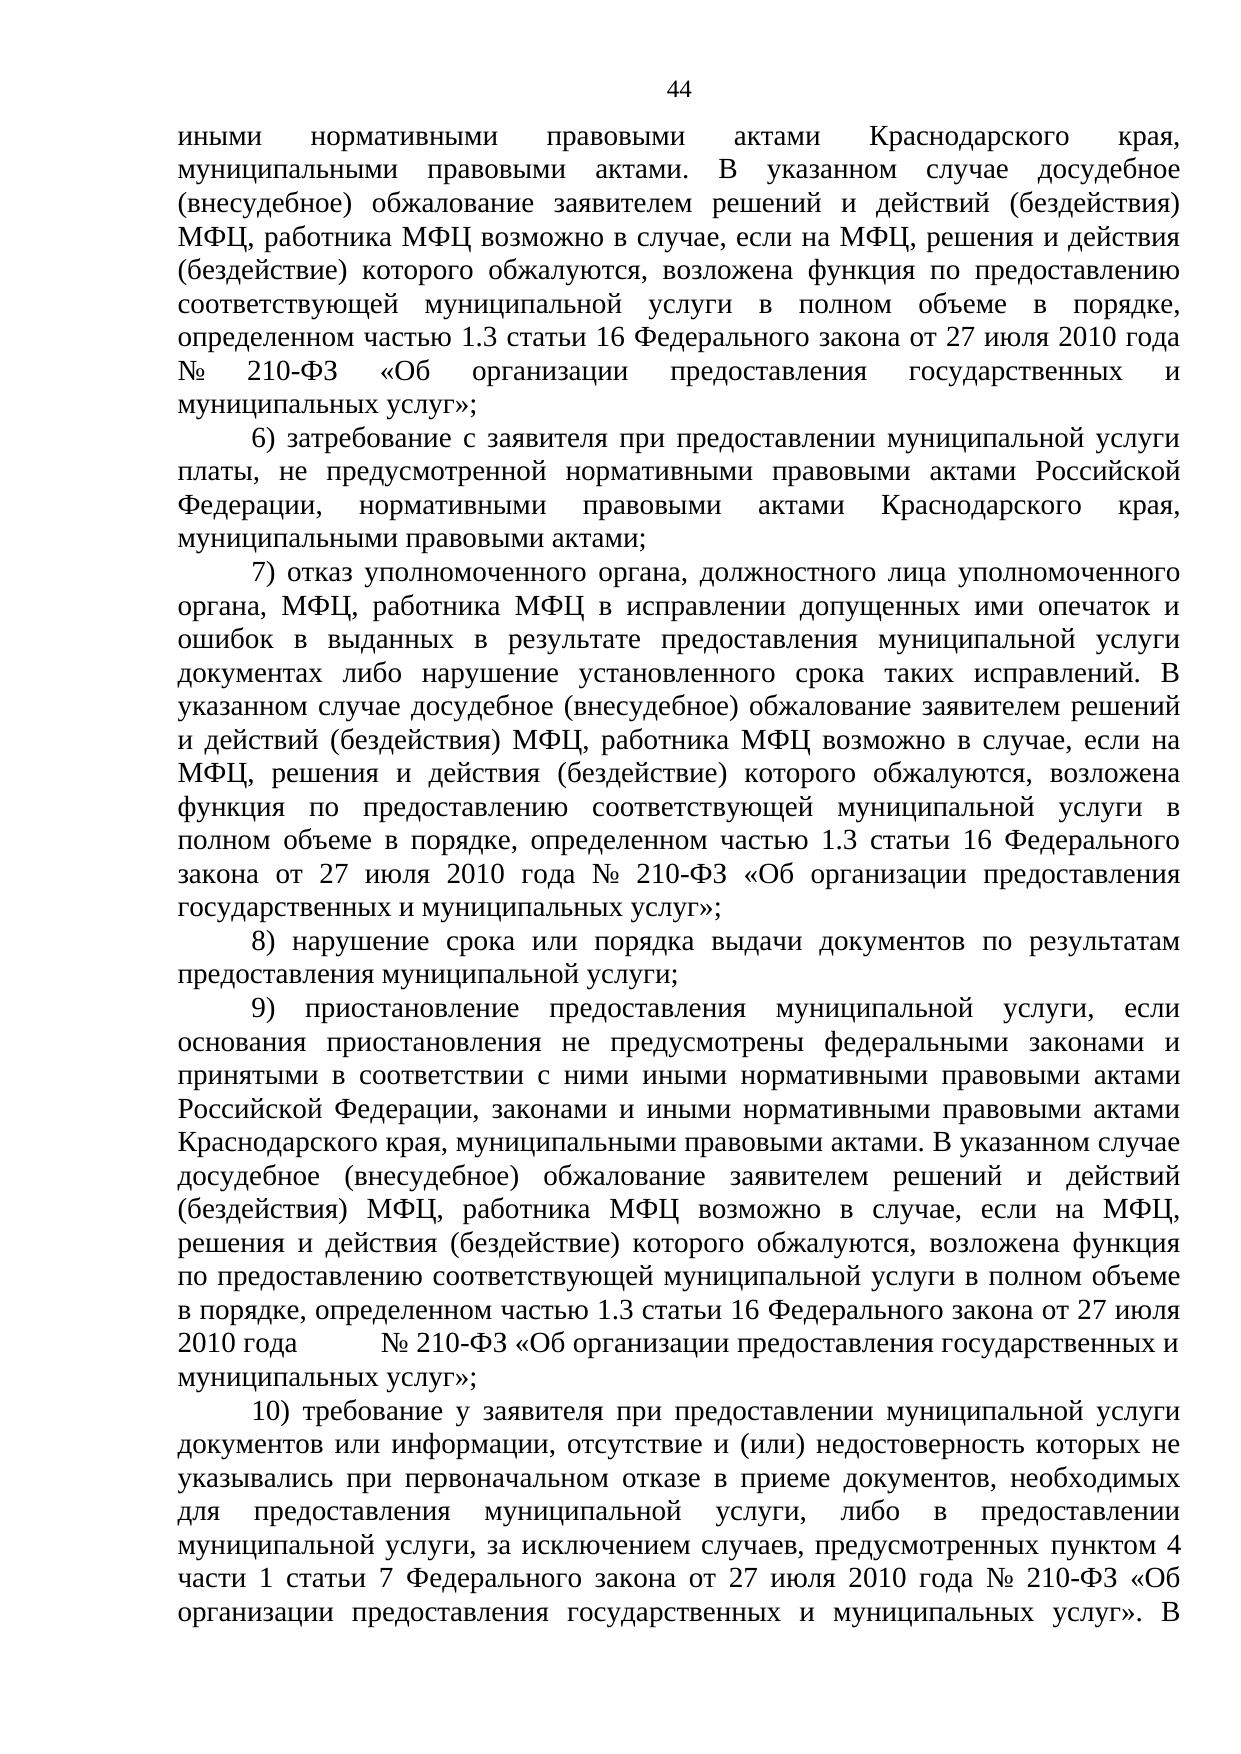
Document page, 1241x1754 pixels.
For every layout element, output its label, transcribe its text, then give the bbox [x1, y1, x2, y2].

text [177, 118, 1181, 420]
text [177, 1393, 1181, 1627]
text 7) отказ уполномоченного органа, должностного лица уполномоченного органа, МФЦ, работника МФЦ в исправлении допущенных ими опечаток и ошибок в выданных в результате предоставления муниципальной услуги документах либо нарушение установленного срока таких исправлений. В указанном случае досудебное (внесудебное) обжалование заявителем решений и действий (бездействия) МФЦ, работника МФЦ возможно в случае, если на МФЦ, решения и действия (бездействие) которого обжалуются, возложена функция по предоставлению соответствующей муниципальной услуги в полном объеме в порядке, определенном частью 1.3 статьи 16 Федерального закона от 27 июля 2010 года № 210-ФЗ «Об организации предоставления государственных и муниципальных услуг»; [177, 554, 1181, 923]
text 8) нарушение срока или порядка выдачи документов по результатам предоставления муниципальной услуги; [177, 923, 1181, 990]
text 9) приостановление предоставления муниципальной услуги, если основания приостановления не предусмотрены федеральными законами и принятыми в соответствии с ними иными нормативными правовыми актами Российской Федерации, законами и иными нормативными правовыми актами Краснодарского края, муниципальными правовыми актами. В указанном случае досудебное (внесудебное) обжалование заявителем решений и действий (бездействия) МФЦ, работника МФЦ возможно в случае, если на МФЦ, решения и действия (бездействие) которого обжалуются, возложена функция по предоставлению соответствующей муниципальной услуги в полном объеме в порядке, определенном частью 1.3 статьи 16 Федерального закона от 27 июля 2010 года № 210-ФЗ «Об организации предоставления государственных и муниципальных услуг»; [177, 990, 1181, 1393]
text 6) затребование с заявителя при предоставлении муниципальной услуги платы, не предусмотренной нормативными правовыми актами Российской Федерации, нормативными правовыми актами Краснодарского края, муниципальными правовыми актами; [177, 420, 1181, 554]
